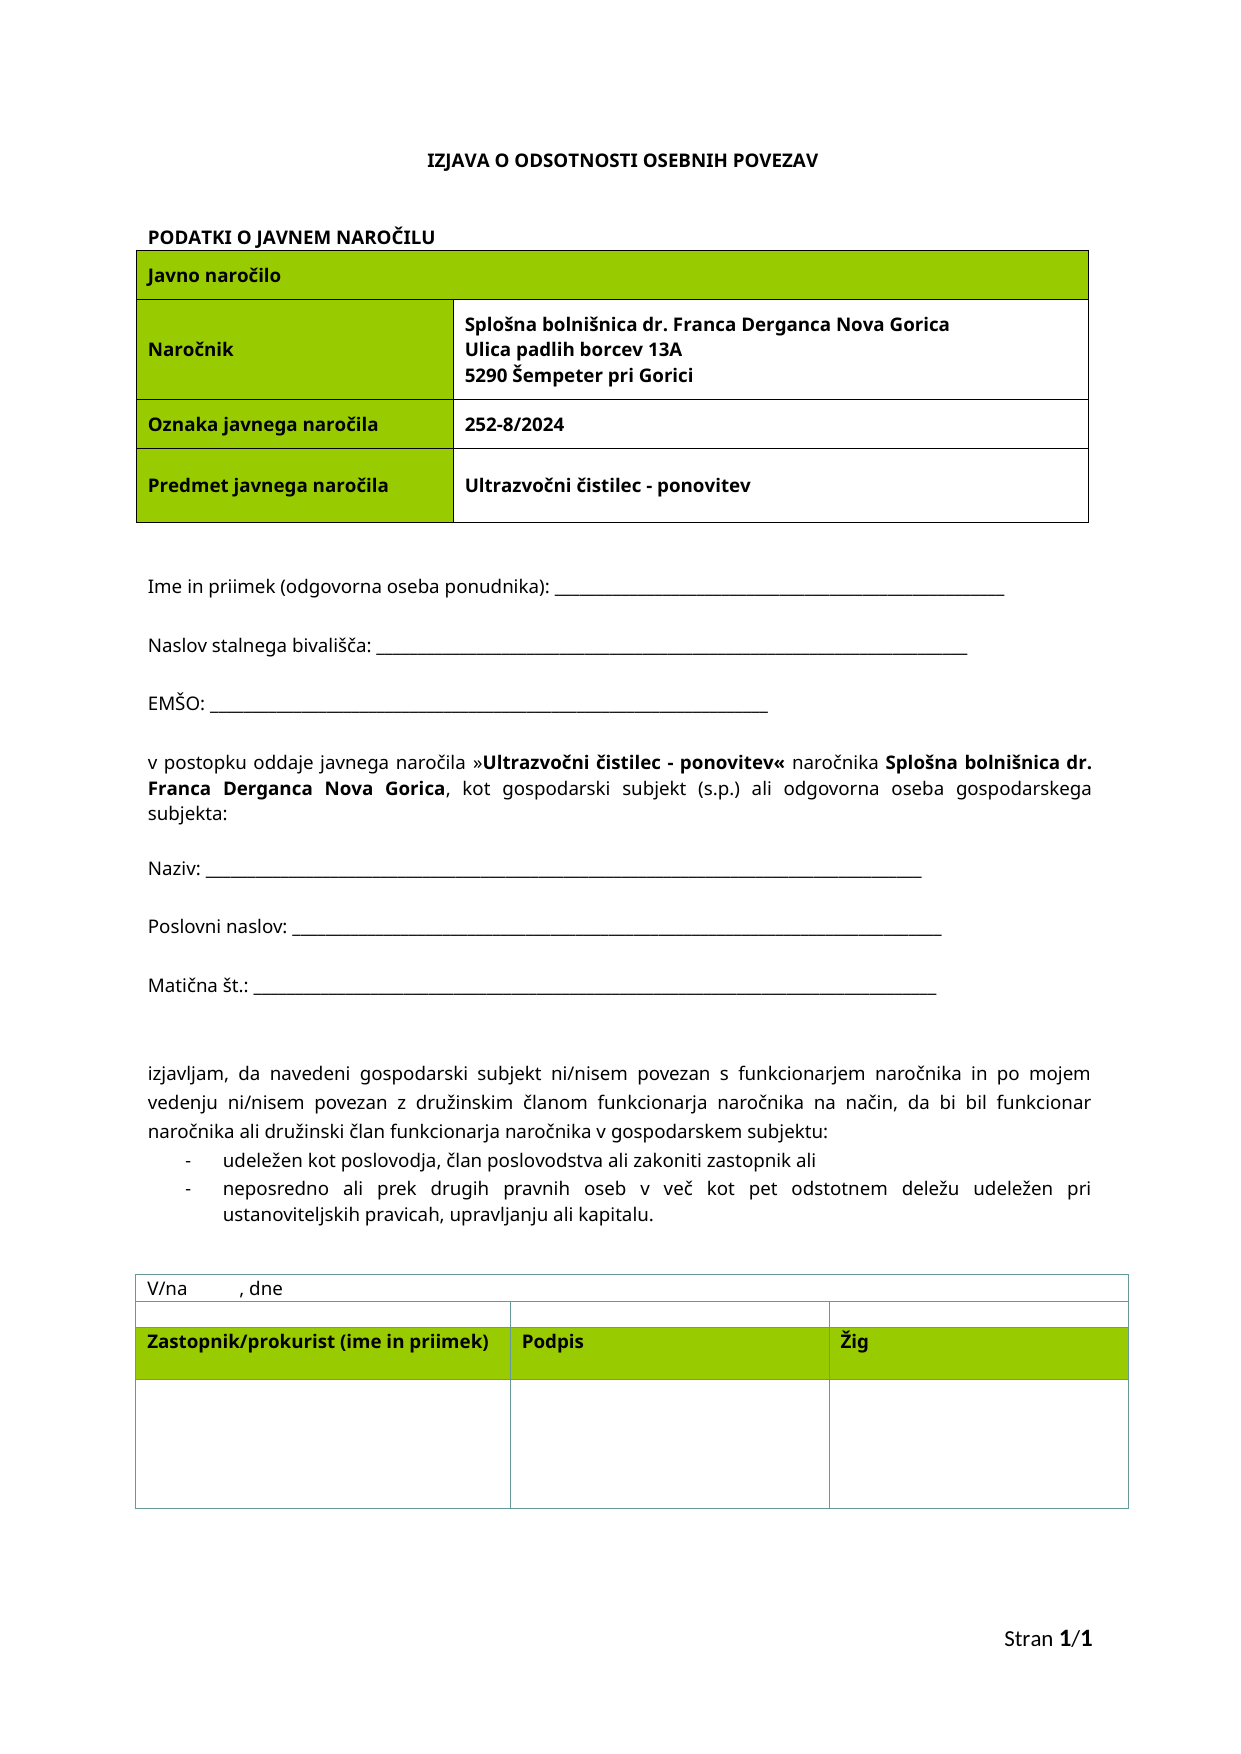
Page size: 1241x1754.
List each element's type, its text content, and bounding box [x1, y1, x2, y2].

text Matična št.: __________________________________________________________________________________ [148, 972, 1092, 998]
text Poslovni naslov: ______________________________________________________________________________ [148, 914, 1092, 939]
table_cell Zastopnik/prokurist (ime in priimek) [136, 1328, 510, 1379]
text PODATKI O JAVNEM NAROČILU [148, 224, 1093, 250]
table_cell Podpis [511, 1328, 829, 1379]
table_cell [136, 1380, 510, 1508]
text v postopku oddaje javnega naročila »Ultrazvočni čistilec - ponovitev« naročnika Splošna bolnišnica dr. Franca Derganca Nova Gorica, kot gospodarski subjekt (s.p.) ali odgovorna oseba gospodarskega subjekta: [148, 749, 1093, 826]
table_cell [511, 1380, 829, 1508]
table_header V/na , dne [136, 1275, 1128, 1301]
table_cell 252-8/2024 [454, 400, 1088, 448]
table_cell Naročnik [137, 300, 453, 399]
text EMŠO: ___________________________________________________________________ [148, 691, 1092, 716]
text Ime in priimek (odgovorna oseba ponudnika): ______________________________________________________ [148, 574, 1092, 599]
text Naslov stalnega bivališča: _______________________________________________________________________ [148, 632, 1092, 658]
table_cell [830, 1302, 1128, 1327]
table_cell [136, 1302, 510, 1327]
table_cell [511, 1302, 829, 1327]
table_cell Žig [830, 1328, 1128, 1379]
text izjavljam, da navedeni gospodarski subjekt ni/nisem povezan s funkcionarjem naročnika in po mojem vedenju ni/nisem povezan z družinskim članom funkcionarja naročnika na način, da bi bil funkcionar naročnika ali družinski član funkcionarja naročnika v gospodarskem subjektu: [148, 1060, 1092, 1144]
list neposredno ali prek drugih pravnih oseb v več kot pet odstotnem deležu udeležen pri ustanoviteljskih pravicah, upravljanju ali kapitalu. [185, 1175, 1092, 1227]
list udeležen kot poslovodja, član poslovodstva ali zakoniti zastopnik ali [185, 1148, 1093, 1173]
table_header Javno naročilo [137, 251, 1088, 299]
table_cell Ultrazvočni čistilec - ponovitev [454, 449, 1088, 522]
table_cell Splošna bolnišnica dr. Franca Derganca Nova Gorica Ulica padlih borcev 13A 5290 Šempeter pri Gorici [454, 300, 1088, 399]
table_cell Oznaka javnega naročila [137, 400, 453, 448]
table_cell [830, 1380, 1128, 1508]
text IZJAVA O ODSOTNOSTI OSEBNIH POVEZAV [148, 148, 1093, 173]
text Naziv: ______________________________________________________________________________________ [148, 855, 1092, 881]
table_cell Predmet javnega naročila [137, 449, 453, 522]
